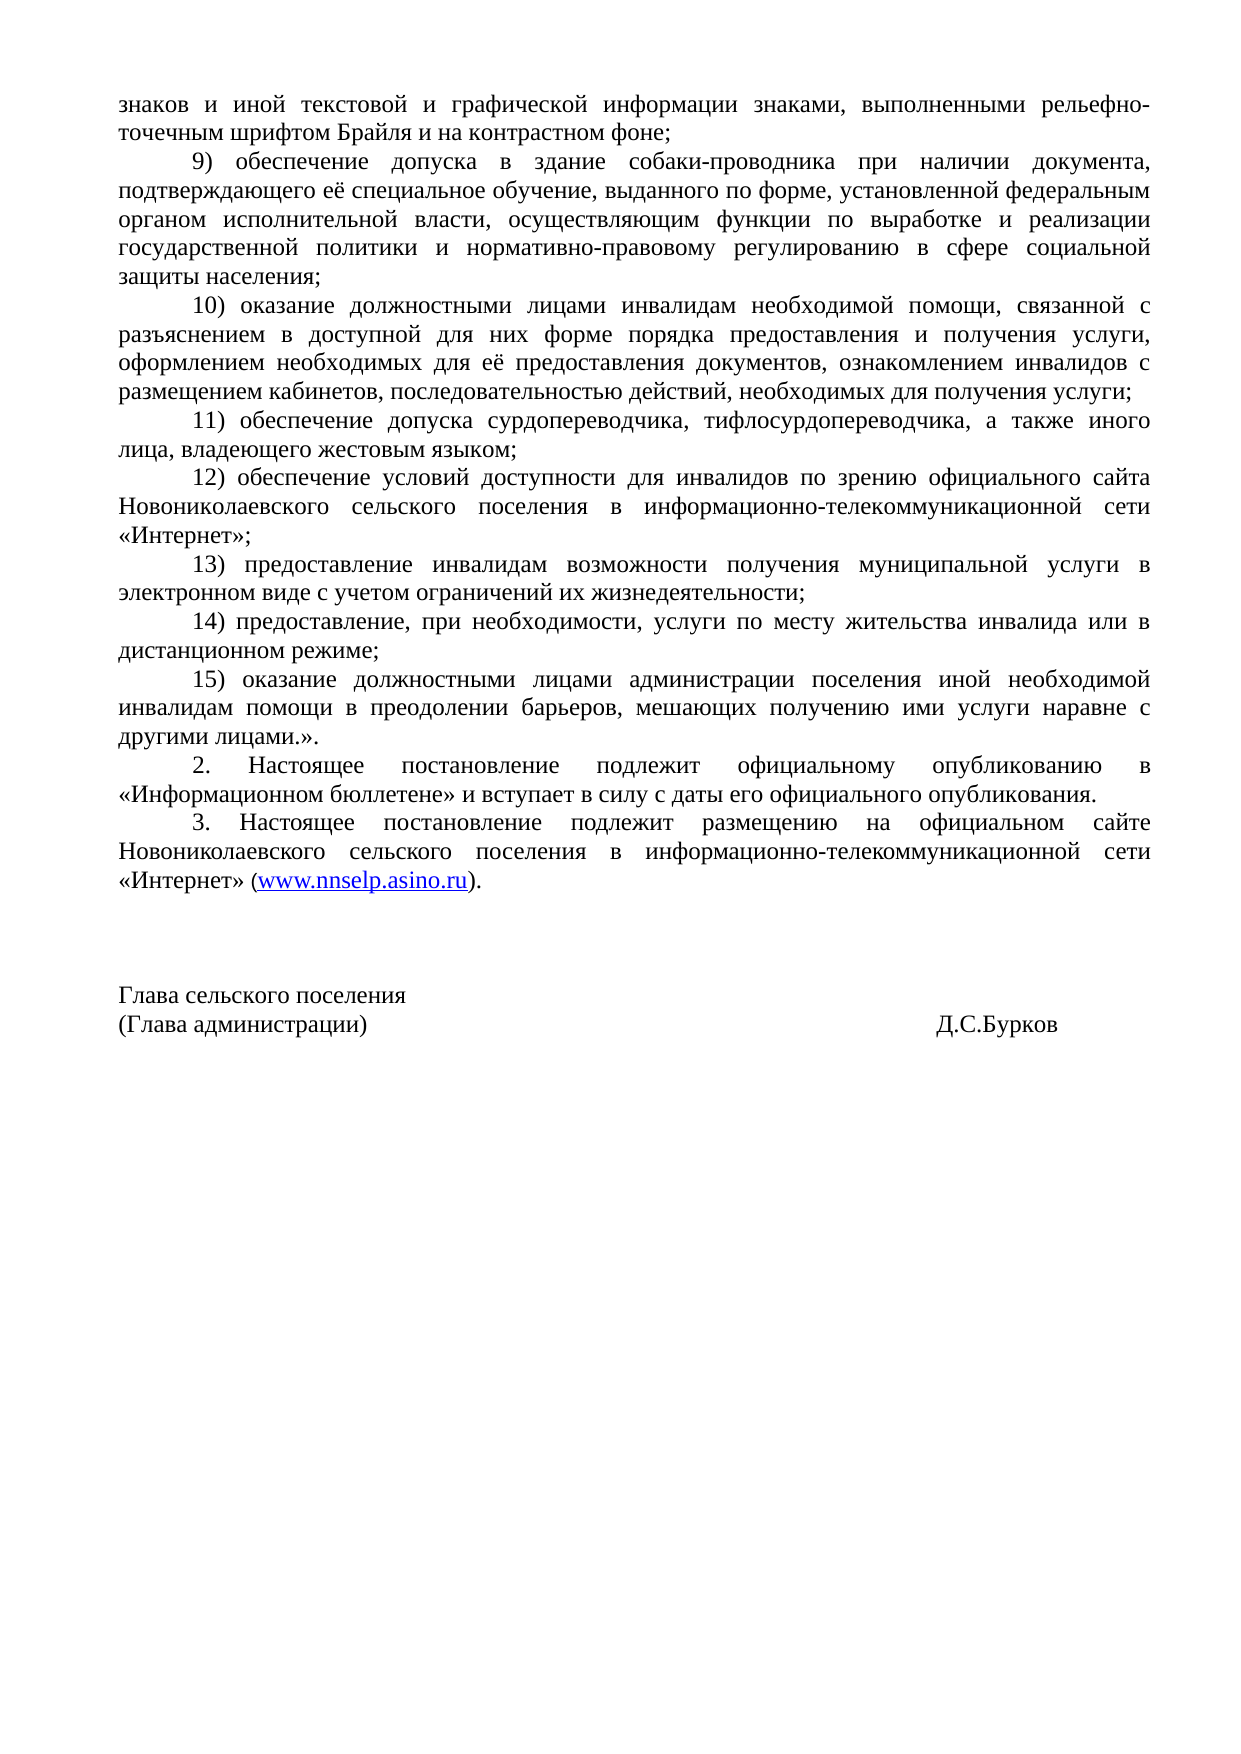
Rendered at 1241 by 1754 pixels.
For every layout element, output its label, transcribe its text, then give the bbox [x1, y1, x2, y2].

text Глава сельского поселения [118, 980, 1152, 1009]
text 2. Настоящее постановление подлежит официальному опубликованию в «Информационном бюллетене» и вступает в силу с даты его официального опубликования. [118, 750, 1152, 807]
text (Глава администрации) Д.С.Бурков [118, 1009, 1152, 1037]
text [118, 89, 1152, 146]
text 14) предоставление, при необходимости, услуги по месту жительства инвалида или в дистанционном режиме; [118, 606, 1152, 664]
text 12) обеспечение условий доступности для инвалидов по зрению официального сайта Новониколаевского сельского поселения в информационно-телекоммуникационной сети «Интернет»; [118, 462, 1152, 549]
text 3. Настоящее постановление подлежит размещению на официальном сайте Новониколаевского сельского поселения в информационно-телекоммуникационной сети «Интернет» (www.nnselp.asino.ru). [118, 807, 1152, 894]
text 13) предоставление инвалидам возможности получения муниципальной услуги в электронном виде с учетом ограничений их жизнедеятельности; [118, 549, 1152, 606]
text 11) обеспечение допуска сурдопереводчика, тифлосурдопереводчика, а также иного лица, владеющего жестовым языком; [118, 405, 1152, 462]
text 10) оказание должностными лицами инвалидам необходимой помощи, связанной с разъяснением в доступной для них форме порядка предоставления и получения услуги, оформлением необходимых для её предоставления документов, ознакомлением инвалидов с размещением кабинетов, последовательностью действий, необходимых для получения услуги; [118, 290, 1152, 405]
text 9) обеспечение допуска в здание собаки-проводника при наличии документа, подтверждающего её специальное обучение, выданного по форме, установленной федеральным органом исполнительной власти, осуществляющим функции по выработке и реализации государственной политики и нормативно-правовому регулированию в сфере социальной защиты населения; [118, 146, 1152, 290]
text 15) оказание должностными лицами администрации поселения иной необходимой инвалидам помощи в преодолении барьеров, мешающих получению ими услуги наравне с другими лицами.». [118, 664, 1152, 750]
